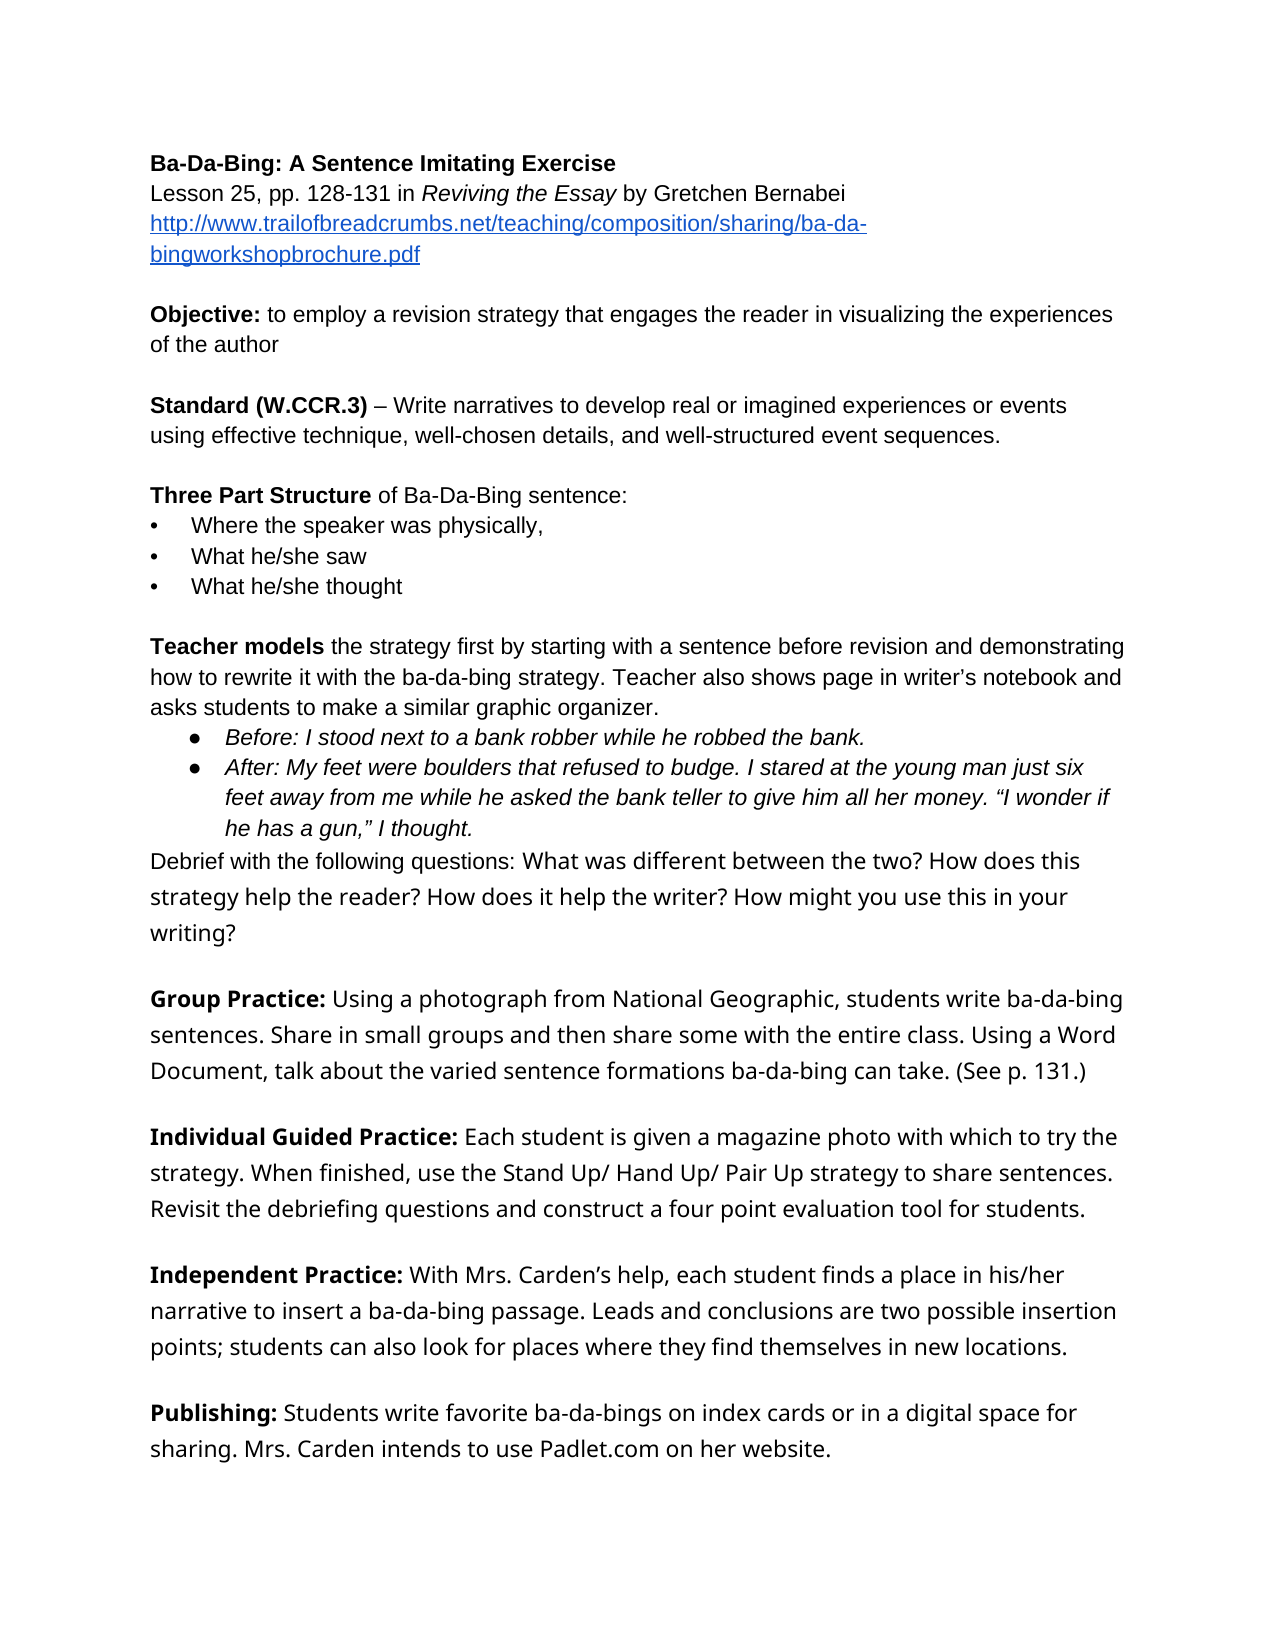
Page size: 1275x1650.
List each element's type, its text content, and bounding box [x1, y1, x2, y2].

list Before: I stood next to a bank robber while he robbed the bank. [188, 724, 1125, 750]
text Ba-Da-Bing: A Sentence Imitating Exercise [150, 150, 1125, 176]
text Debrief with the following questions: What was different between the two? How does this strategy help the reader? How does it help the writer? How might you use this in your writing? [150, 845, 1125, 948]
text • Where the speaker was physically, [150, 512, 1125, 539]
text Group Practice: Using a photograph from National Geographic, students write ba-da-bing sentences. Share in small groups and then share some with the entire class. Using a Word Document, talk about the varied sentence formations ba-da-bing can take. (See p. 131.) [150, 983, 1125, 1086]
text Standard (W.CCR.3) – Write narratives to develop real or imagined experiences or events using effective technique, well-chosen details, and well-structured event sequences. [150, 392, 1125, 448]
text • What he/she thought [150, 573, 1125, 599]
text Individual Guided Practice: Each student is given a magazine photo with which to try the strategy. When finished, use the Stand Up/ Hand Up/ Pair Up strategy to share sentences. Revisit the debriefing questions and construct a four point evaluation tool for students. [150, 1121, 1125, 1224]
text Lesson 25, pp. 128-131 in Reviving the Essay by Gretchen Bernabei [150, 180, 1125, 207]
text Teacher models the strategy first by starting with a sentence before revision and demonstrating how to rewrite it with the ba-da-bing strategy. Teacher also shows page in writer’s notebook and asks students to make a similar graphic organizer. [150, 633, 1125, 720]
text Three Part Structure of Ba-Da-Bing sentence: [150, 482, 1125, 509]
text Objective: to employ a revision strategy that engages the reader in visualizing the experiences of the author [150, 301, 1125, 358]
text • What he/she saw [150, 543, 1125, 569]
text Independent Practice: With Mrs. Carden’s help, each student finds a place in his/her narrative to insert a ba-da-bing passage. Leads and conclusions are two possible insertion points; students can also look for places where they find themselves in new locations. [150, 1259, 1125, 1362]
list After: My feet were boulders that refused to budge. I stared at the young man just six feet away from me while he asked the bank teller to give him all her money. “I wonder if he has a gun,” I thought. [188, 754, 1125, 841]
text http://www.trailofbreadcrumbs.net/teaching/composition/sharing/ba-da-bingworkshopbrochure.pdf [150, 210, 1125, 267]
text Publishing: Students write favorite ba-da-bings on index cards or in a digital space for sharing. Mrs. Carden intends to use Padlet.com on her website. [150, 1397, 1125, 1464]
